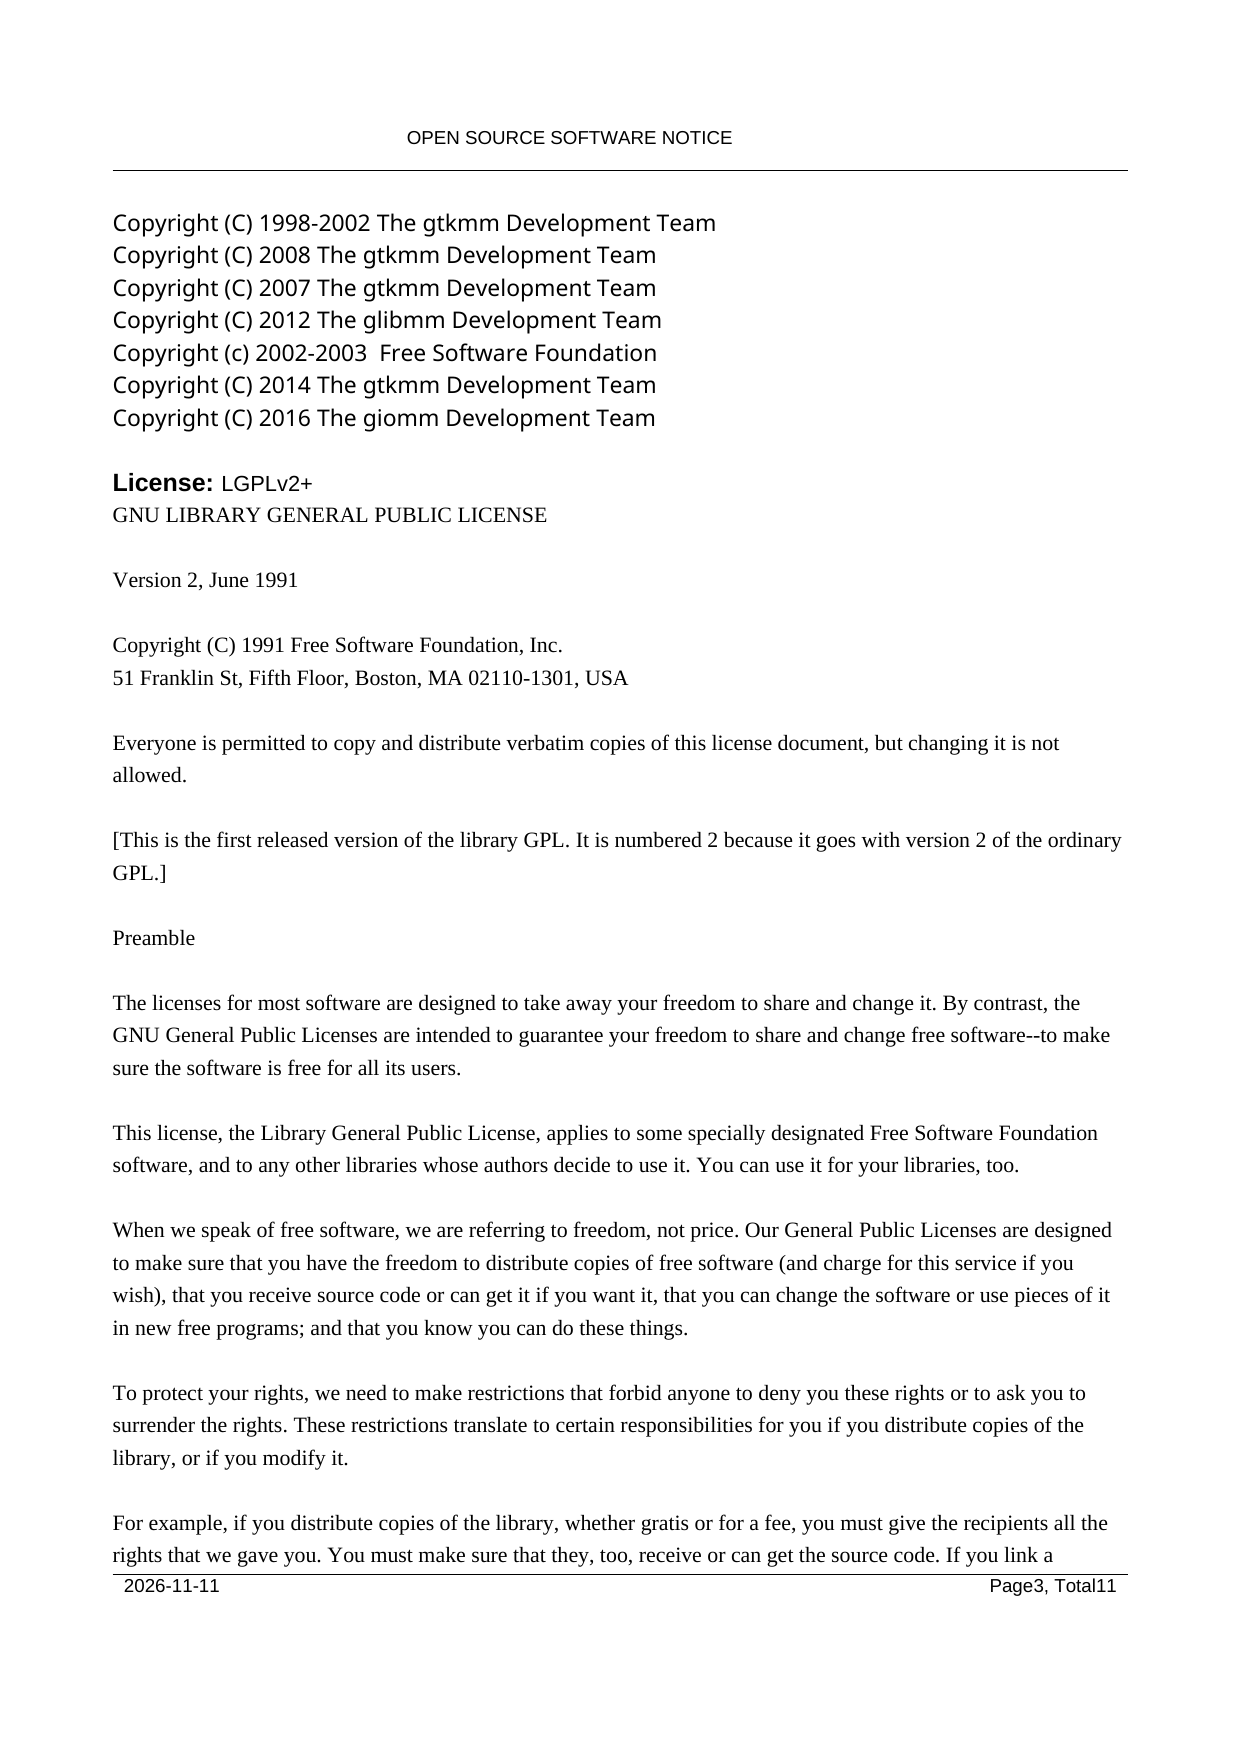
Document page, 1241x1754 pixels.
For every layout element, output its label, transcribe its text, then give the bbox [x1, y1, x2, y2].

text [112, 206, 1128, 466]
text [112, 499, 1128, 1571]
text License: LGPLv2+ [112, 466, 1128, 499]
